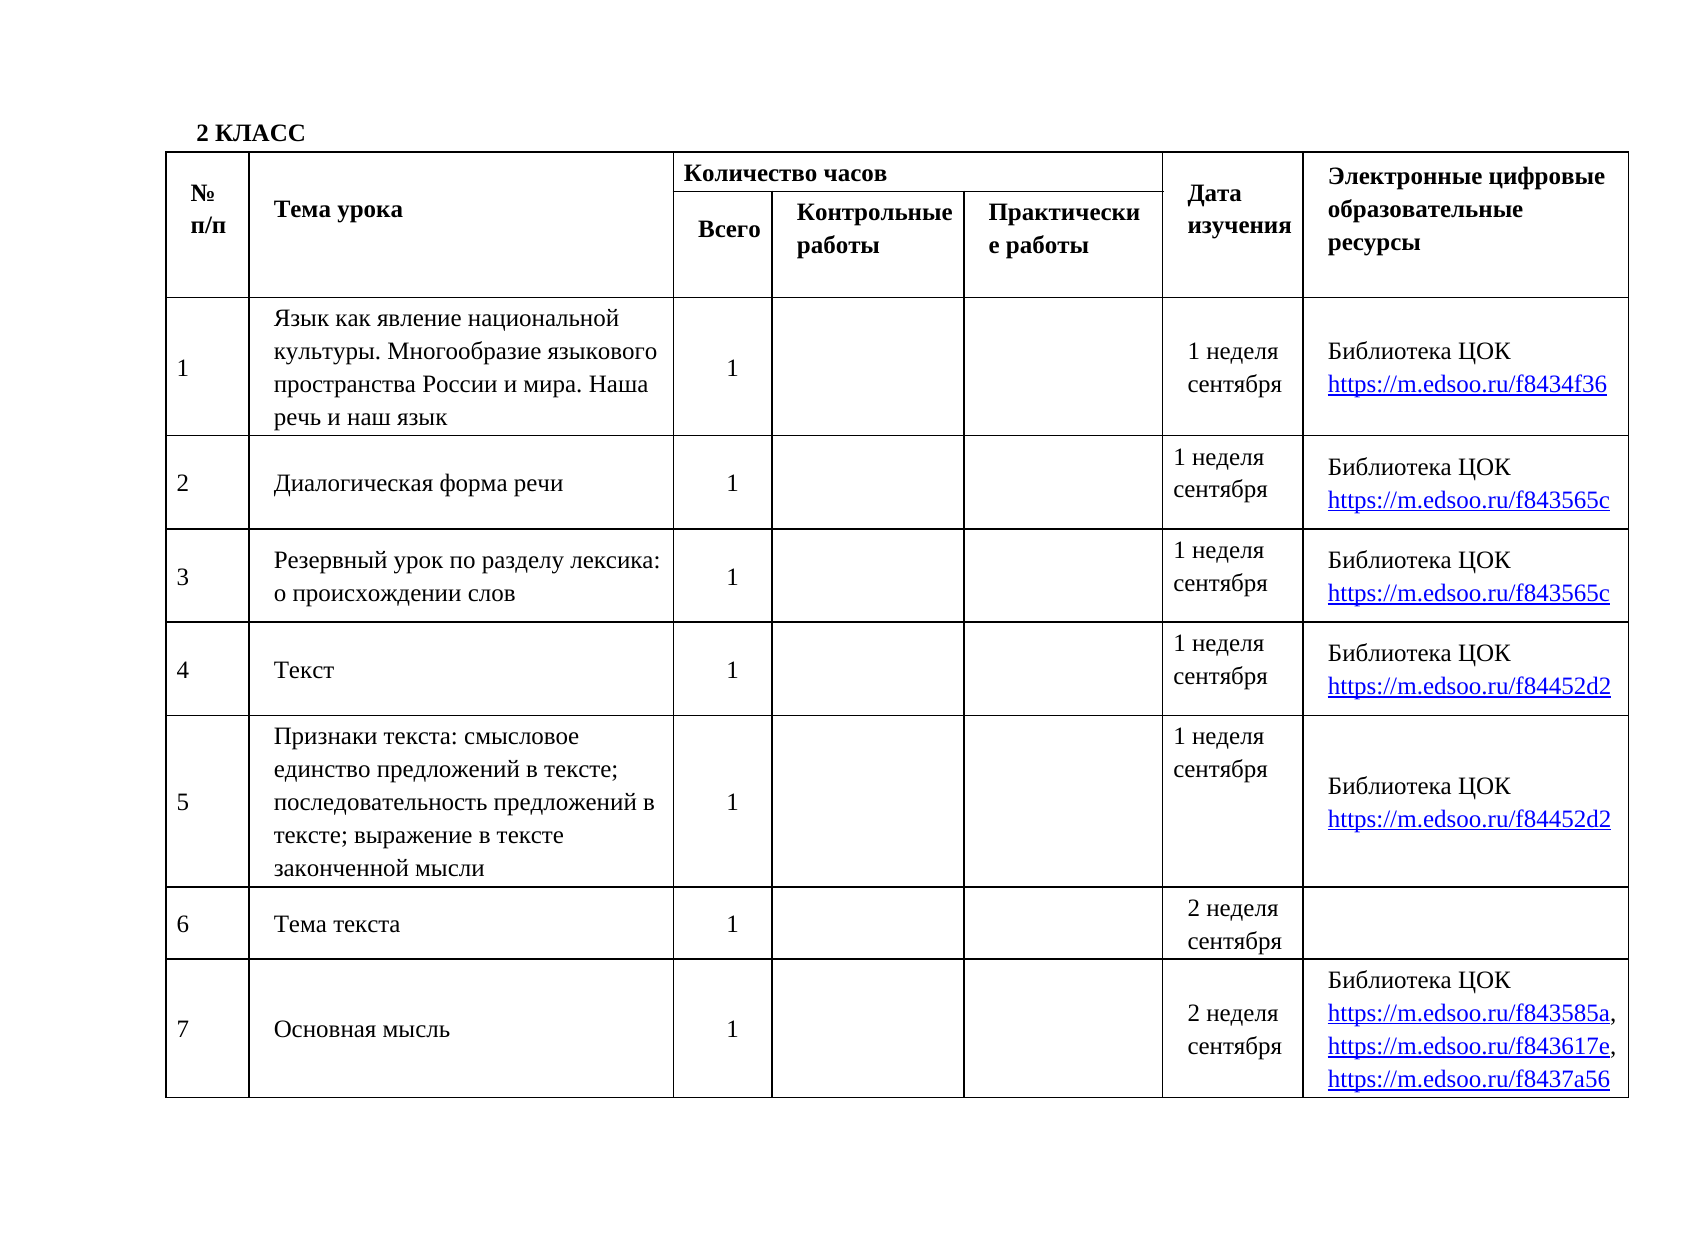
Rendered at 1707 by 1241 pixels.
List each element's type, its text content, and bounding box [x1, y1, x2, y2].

table_header Количество часов [674, 153, 1162, 191]
text 2 КЛАСС [190, 118, 1618, 147]
table_cell 1 неделя сентября [1163, 530, 1302, 621]
table_cell [773, 960, 963, 1097]
table_cell [965, 888, 1162, 958]
table_cell [965, 436, 1162, 528]
table_cell 1 [674, 623, 771, 714]
table_cell Библиотека ЦОК https://m.edsoo.ru/f84452d2 [1304, 716, 1628, 886]
table_header № п/п [167, 153, 248, 296]
table_cell 1 [167, 298, 248, 435]
table_cell Резервный урок по разделу лексика: о происхождении слов [250, 530, 673, 621]
table_cell 1 неделя сентября [1163, 623, 1302, 714]
table_cell Библиотека ЦОК https://m.edsoo.ru/f843585a, https://m.edsoo.ru/f843617e, https://m.edsoo.ru/f8437a56 [1304, 960, 1628, 1097]
table_cell Основная мысль [250, 960, 673, 1097]
table_cell [773, 298, 963, 435]
table_cell 1 [674, 960, 771, 1097]
table_cell 1 неделя сентября [1163, 716, 1302, 886]
table_cell 2 неделя сентября [1163, 960, 1302, 1097]
table_cell [773, 436, 963, 528]
table_cell Практические работы [965, 192, 1162, 296]
table_cell 1 [674, 436, 771, 528]
table_cell 2 неделя сентября [1163, 888, 1302, 958]
table_cell [773, 530, 963, 621]
table_cell [965, 298, 1162, 435]
table_cell 1 неделя сентября [1163, 436, 1302, 528]
table_cell [773, 716, 963, 886]
table_cell Тема текста [250, 888, 673, 958]
table_cell Библиотека ЦОК https://m.edsoo.ru/f843565c [1304, 530, 1628, 621]
table_cell 6 [167, 888, 248, 958]
table_cell Библиотека ЦОК https://m.edsoo.ru/f84452d2 [1304, 623, 1628, 714]
table_header Тема урока [250, 153, 673, 296]
table_cell 1 [674, 298, 771, 435]
table_cell Текст [250, 623, 673, 714]
table_cell Диалогическая форма речи [250, 436, 673, 528]
table_cell 2 [167, 436, 248, 528]
table_cell [965, 716, 1162, 886]
table_cell 4 [167, 623, 248, 714]
table_cell 5 [167, 716, 248, 886]
table_cell Признаки текста: смысловое единство предложений в тексте; последовательность предложений в тексте; выражение в тексте законченной мысли [250, 716, 673, 886]
table_cell [965, 530, 1162, 621]
table_cell 1 [674, 530, 771, 621]
table_cell Библиотека ЦОК https://m.edsoo.ru/f843565c [1304, 436, 1628, 528]
table_cell [773, 623, 963, 714]
table_cell [773, 888, 963, 958]
table_cell 3 [167, 530, 248, 621]
table_cell 1 неделя сентября [1163, 298, 1302, 435]
table_cell Библиотека ЦОК https://m.edsoo.ru/f8434f36 [1304, 298, 1628, 435]
table_cell Всего [674, 192, 771, 296]
table_cell [1304, 888, 1628, 958]
table_header Электронные цифровые образовательные ресурсы [1304, 153, 1628, 296]
table_cell [965, 960, 1162, 1097]
table_cell 7 [167, 960, 248, 1097]
table_header Дата изучения [1163, 153, 1302, 296]
table_cell Контрольные работы [773, 192, 963, 296]
table_cell Язык как явление национальной культуры. Многообразие языкового пространства России и мира. Наша речь и наш язык [250, 298, 673, 435]
table_cell [965, 623, 1162, 714]
table_cell 1 [674, 888, 771, 958]
table_cell 1 [674, 716, 771, 886]
